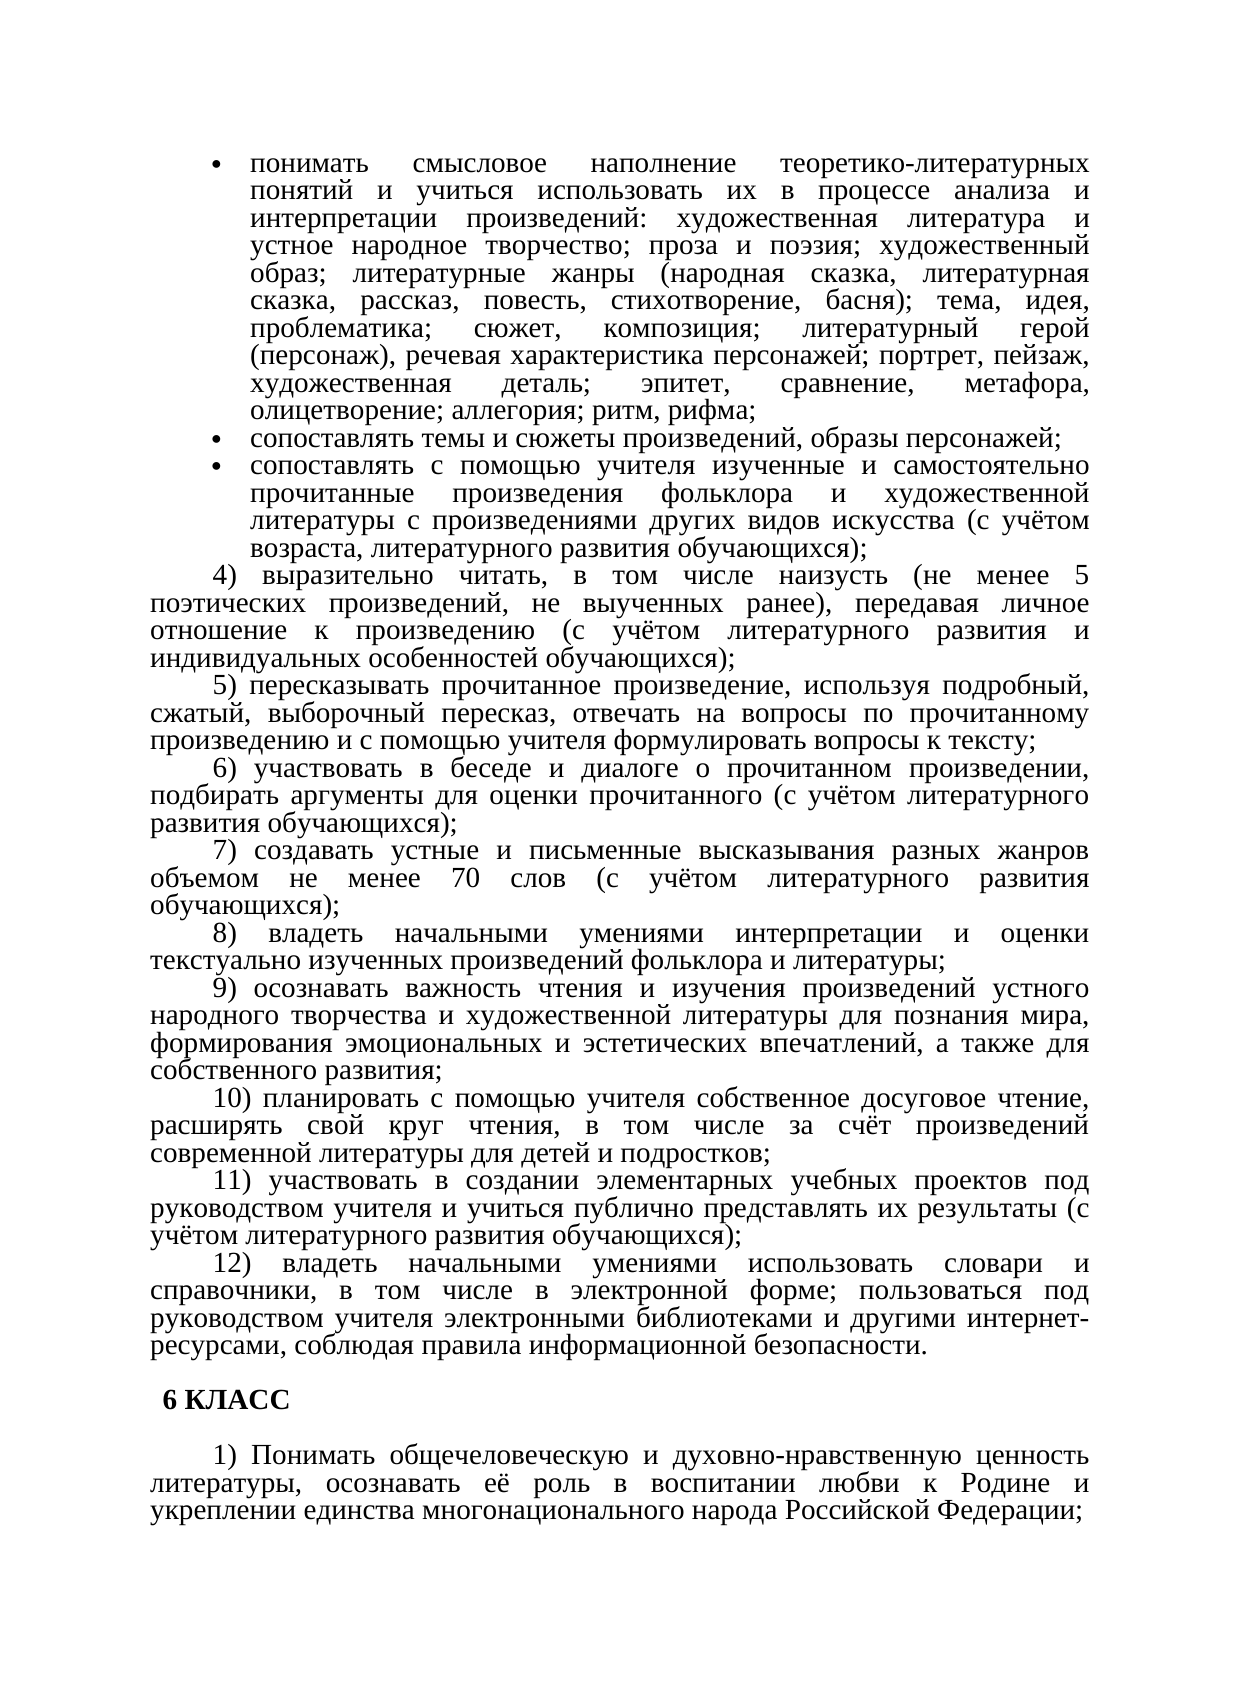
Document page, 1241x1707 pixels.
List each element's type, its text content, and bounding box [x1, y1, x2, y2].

text 11) участвовать в создании элементарных учебных проектов под руководством учителя и учиться публично представлять их результаты (с учётом литературного развития обучающихся); [150, 1167, 1090, 1250]
text 5) пересказывать прочитанное произведение, используя подробный, сжатый, выборочный пересказ, отвечать на вопросы по прочитанному произведению и с помощью учителя формулировать вопросы к тексту; [150, 672, 1090, 755]
text 6) участвовать в беседе и диалоге о прочитанном произведении, подбирать аргументы для оценки прочитанного (с учётом литературного развития обучающихся); [150, 755, 1090, 837]
text 10) планировать с помощью учителя собственное досуговое чтение, расширять свой круг чтения, в том числе за счёт произведений современной литературы для детей и подростков; [150, 1085, 1090, 1167]
list понимать смысловое наполнение теоретико-литературных понятий и учиться использовать их в процессе анализа и интерпретации произведений: художественная литература и устное народное творчество; проза и поэзия; художественный образ; литературные жанры (народная сказка, литературная сказка, рассказ, повесть, стихотворение, басня); тема, идея, проблематика; сюжет, композиция; литературный герой (персонаж), речевая характеристика персонажей; портрет, пейзаж, художественная деталь; эпитет, сравнение, метафора, олицетворение; аллегория; ритм, рифма; [212, 150, 1090, 425]
text 7) создавать устные и письменные высказывания разных жанров объемом не менее 70 слов (с учётом литературного развития обучающихся); [150, 837, 1090, 920]
list сопоставлять темы и сюжеты произведений, образы персонажей; [212, 425, 1090, 452]
text 9) осознавать важность чтения и изучения произведений устного народного творчества и художественной литературы для познания мира, формирования эмоциональных и эстетических впечатлений, а также для собственного развития; [150, 975, 1090, 1085]
list сопоставлять с помощью учителя изученные и самостоятельно прочитанные произведения фольклора и художественной литературы с произведениями других видов искусства (с учётом возраста, литературного развития обучающихся); [212, 452, 1090, 562]
text 8) владеть начальными умениями интерпретации и оценки текстуально изученных произведений фольклора и литературы; [150, 920, 1090, 975]
text 4) выразительно читать, в том числе наизусть (не менее 5 поэтических произведений, не выученных ранее), передавая личное отношение к произведению (с учётом литературного развития и индивидуальных особенностей обучающихся); [150, 562, 1090, 672]
text 12) владеть начальными умениями использовать словари и справочники, в том числе в электронной форме; пользоваться под руководством учителя электронными библиотеками и другими интернет-ресурсами, соблюдая правила информационной безопасности. [150, 1250, 1090, 1360]
text 1) Понимать общечеловеческую и духовно-нравственную ценность литературы, осознавать её роль в воспитании любви к Родине и укреплении единства многонационального народа Российской Федерации; [150, 1442, 1090, 1525]
text 6 КЛАСС [162, 1387, 1090, 1415]
